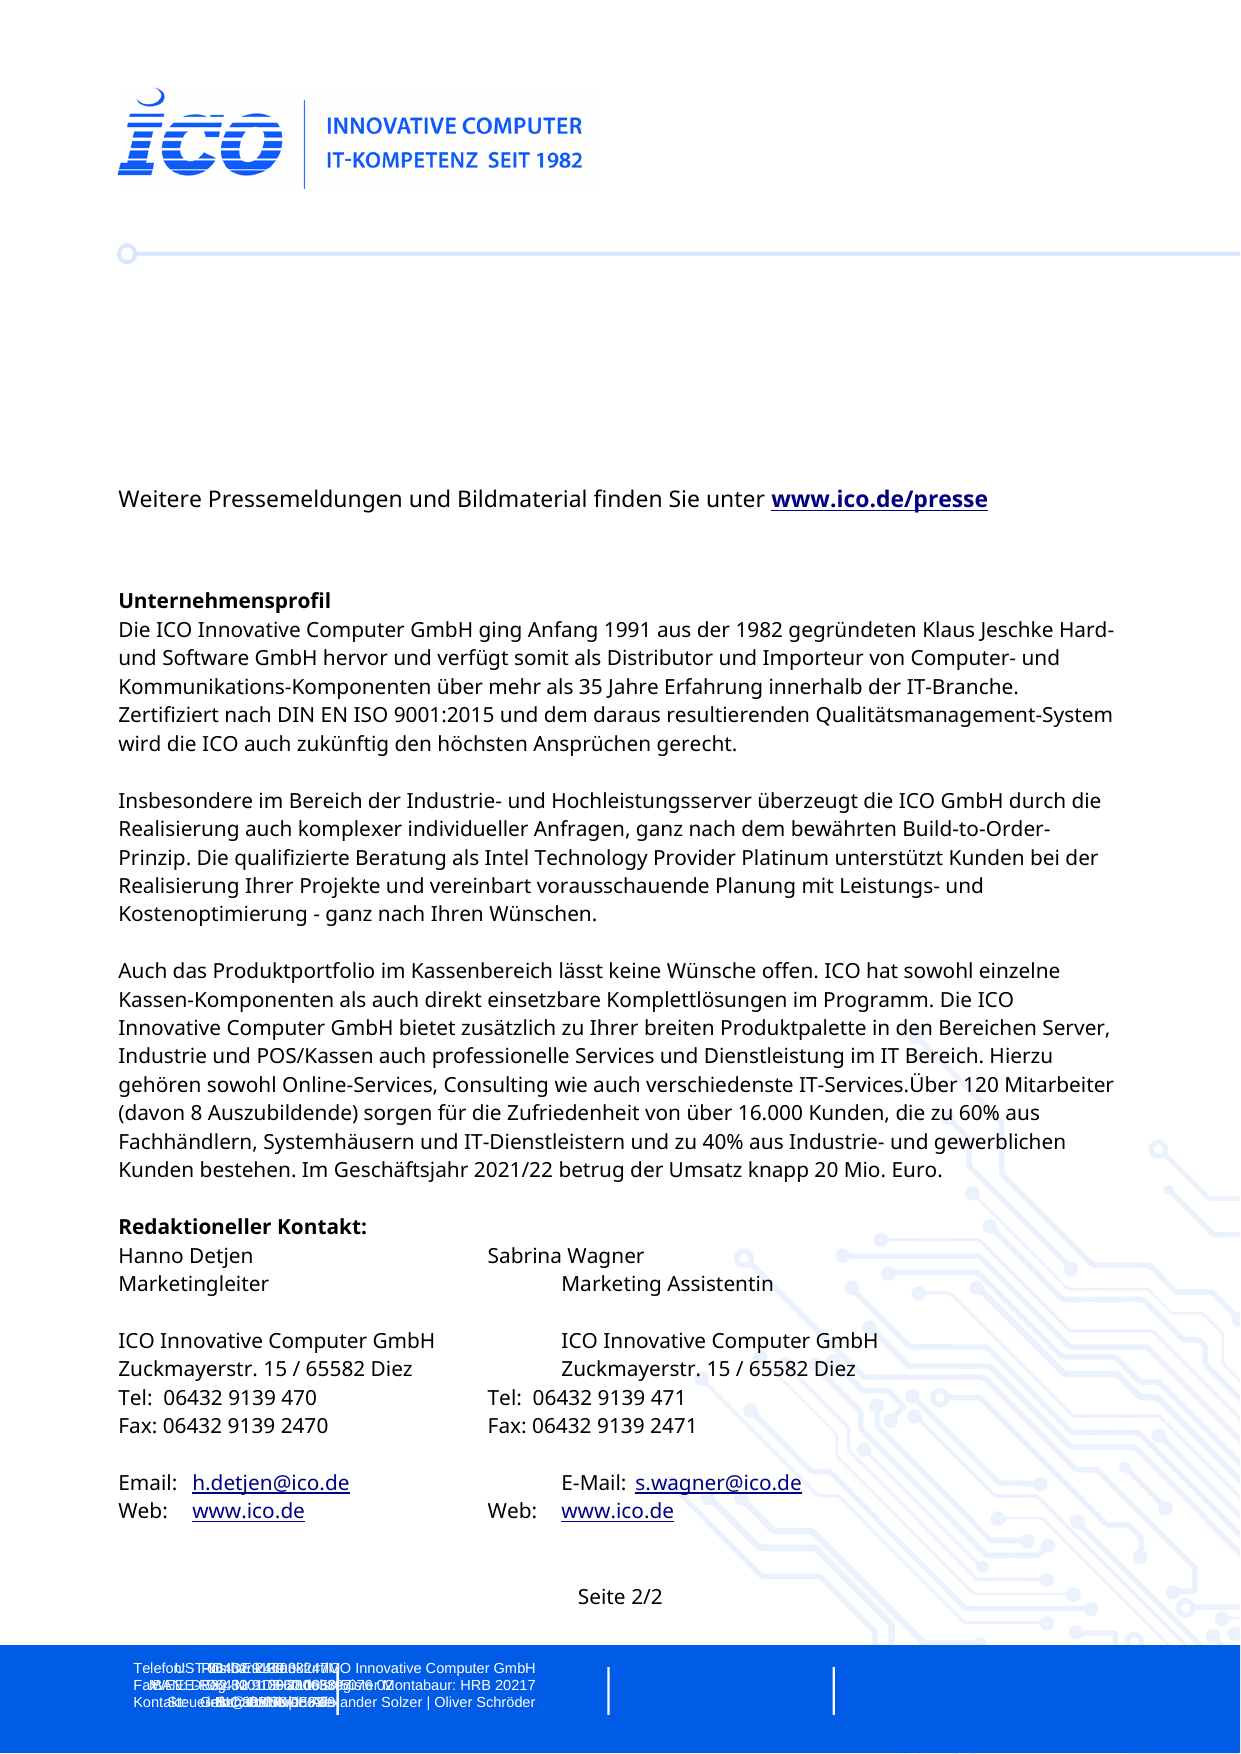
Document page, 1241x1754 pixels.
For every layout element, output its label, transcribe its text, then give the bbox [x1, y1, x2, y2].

text Hanno Detjen Sabrina Wagner Marketingleiter Marketing Assistentin‎ [118, 1241, 1122, 1298]
text Weitere Pressemeldungen und Bildmaterial finden Sie unter www.ico.de/presse [118, 483, 1122, 514]
text Die ICO Innovative Computer GmbH ging Anfang 1991 aus der 1982 gegründeten Klaus Jeschke Hard- und Software GmbH hervor und verfügt somit als Distributor und Importeur von Computer- und Kommunikations-Komponenten über mehr als 35 Jahre Erfahrung innerhalb der IT-Branche. Zertifiziert nach DIN EN ISO 9001:2015 und dem daraus resultierenden Qualitätsmanagement-System wird die ICO auch zukünftig den höchsten Ansprüchen gerecht. [118, 615, 1122, 757]
text Insbesondere im Bereich der Industrie- und Hochleistungsserver überzeugt die ICO GmbH durch die Realisierung auch komplexer individueller Anfragen, ganz nach dem bewährten Build-to-Order-Prinzip. Die qualifizierte Beratung als Intel Technology Provider Platinum unterstützt Kunden bei der Realisierung Ihrer Projekte und vereinbart vorausschauende Planung mit Leistungs- und Kostenoptimierung - ganz nach Ihren Wünschen. [118, 786, 1122, 928]
text Redaktioneller Kontakt: [118, 1212, 1122, 1241]
text Tel: 06432 9139 470 Tel: 06432 9139 471 Fax: 06432 9139 2470 Fax: 06432 9139 2471 [118, 1383, 1122, 1440]
text Unternehmensprofil [118, 587, 1122, 615]
text Auch das Produktportfolio im Kassenbereich lässt keine Wünsche offen. ICO hat sowohl einzelne Kassen-Komponenten als auch direkt einsetzbare Komplettlösungen im Programm. Die ICO Innovative Computer GmbH bietet zusätzlich zu Ihrer breiten Produktpalette in den Bereichen Server, Industrie und POS/Kassen auch professionelle Services und Dienstleistung im IT Bereich. Hierzu gehören sowohl Online-Services, Consulting wie auch verschiedenste IT-Services.Über 120 Mitarbeiter (davon 8 Auszubildende) sorgen für die Zufriedenheit von über 16.000 Kunden, die zu 60% aus Fachhändlern, Systemhäusern und IT-Dienstleistern und zu 40% aus Industrie- und gewerblichen Kunden bestehen. Im Geschäftsjahr 2021/22 betrug der Umsatz knapp 20 Mio. Euro. [118, 956, 1122, 1184]
picture [111, 243, 1241, 264]
picture [117, 87, 601, 190]
text ICO Innovative Computer GmbH ICO Innovative Computer GmbH Zuckmayerstr. 15 / 65582 Diez Zuckmayerstr. 15 / 65582 Diez [118, 1326, 1122, 1383]
text Email: h.detjen@ico.de E-Mail: s.wagner@ico.de Web: www.ico.de Web: www.ico.de [118, 1468, 1122, 1525]
picture [0, 1028, 1241, 1754]
